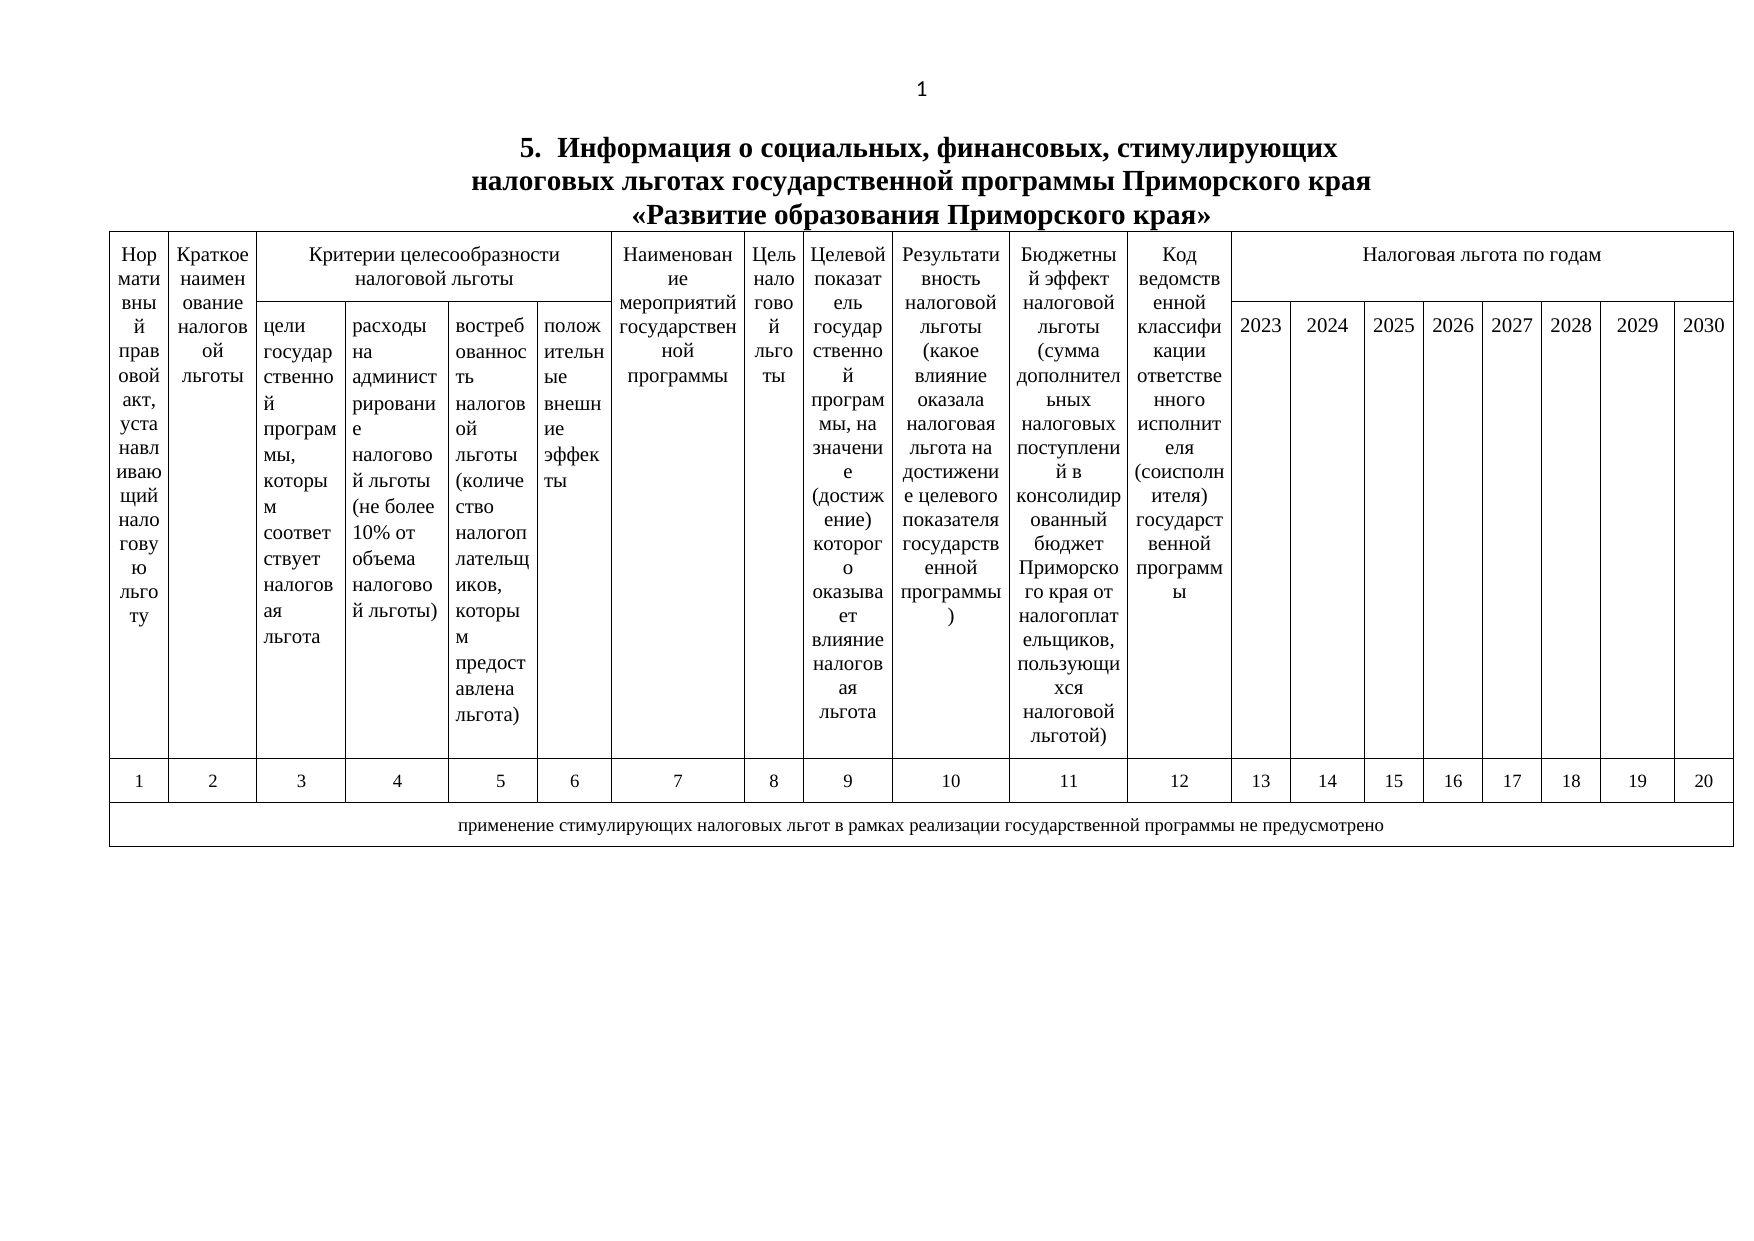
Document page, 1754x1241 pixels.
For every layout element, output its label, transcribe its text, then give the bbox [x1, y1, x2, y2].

table_header Результативность налоговой льготы (какое влияние оказала налоговая льгота на достижение целевого показателя государственной программы) [893, 232, 1009, 758]
table_cell 12 [1128, 759, 1231, 802]
table_cell 10 [893, 759, 1009, 802]
table_cell 20 [1675, 759, 1733, 802]
table_cell 4 [346, 759, 448, 802]
table_cell 2026 [1424, 302, 1482, 758]
table_header Нормативный правовой акт, устанавливающий налоговую льготу [110, 232, 168, 758]
text «Развитие образования Приморского края» [148, 197, 1695, 231]
table_cell 2 [169, 759, 256, 802]
table_header Наименование мероприятий государственной программы [612, 232, 744, 758]
table_cell 2027 [1483, 302, 1541, 758]
table_cell 1 [110, 759, 168, 802]
table_cell применение стимулирующих налоговых льгот в рамках реализации государственной программы не предусмотрено [110, 803, 1733, 846]
table_cell 2030 [1675, 302, 1733, 758]
table_cell 11 [1010, 759, 1127, 802]
table_cell 17 [1483, 759, 1541, 802]
text налоговых льготах государственной программы Приморского края [148, 163, 1695, 197]
table_cell 18 [1542, 759, 1600, 802]
table_cell расходы на администрирование налоговой льготы (не более 10% от объема налоговой льготы) [346, 302, 448, 758]
table_cell 6 [538, 759, 611, 802]
table_cell 5 [449, 759, 537, 802]
table_header Цель налоговой льготы [745, 232, 803, 758]
table_cell 2023 [1232, 302, 1290, 758]
table_cell 7 [612, 759, 744, 802]
table_cell 8 [745, 759, 803, 802]
table_cell 2024 [1291, 302, 1364, 758]
table_header Налоговая льгота по годам [1232, 232, 1733, 301]
table_header Код ведомственной классификации ответственного исполнителя (соисполнителя) государственной программы [1128, 232, 1231, 758]
table_cell 15 [1365, 759, 1423, 802]
table_cell 2029 [1601, 302, 1674, 758]
table_header Бюджетный эффект налоговой льготы (сумма дополнительных налоговых поступлений в консолидированный бюджет Приморского края от налогоплательщиков, пользующихся налоговой льготой) [1010, 232, 1127, 758]
table_cell 19 [1601, 759, 1674, 802]
table_cell цели государственной программы, которым соответствует налоговая льгота [257, 302, 345, 758]
table_cell востребованность налоговой льготы (количество налогоплательщиков, которым предоставлена льгота) [449, 302, 537, 758]
table_cell положительные внешние эффекты [538, 302, 611, 758]
table_header Целевой показатель государственной программы, на значение (достижение) которого оказывает влияние налоговая льгота [804, 232, 892, 758]
table_cell 2028 [1542, 302, 1600, 758]
table_cell 9 [804, 759, 892, 802]
table_cell 16 [1424, 759, 1482, 802]
table_header Критерии целесообразности налоговой льготы [257, 232, 611, 301]
table_cell 3 [257, 759, 345, 802]
table_header Краткое наименование налоговой льготы [169, 232, 256, 758]
list Информация о социальных, финансовых, стимулирующих [162, 130, 1695, 163]
table_cell 14 [1291, 759, 1364, 802]
table_cell 2025 [1365, 302, 1423, 758]
table_cell 13 [1232, 759, 1290, 802]
